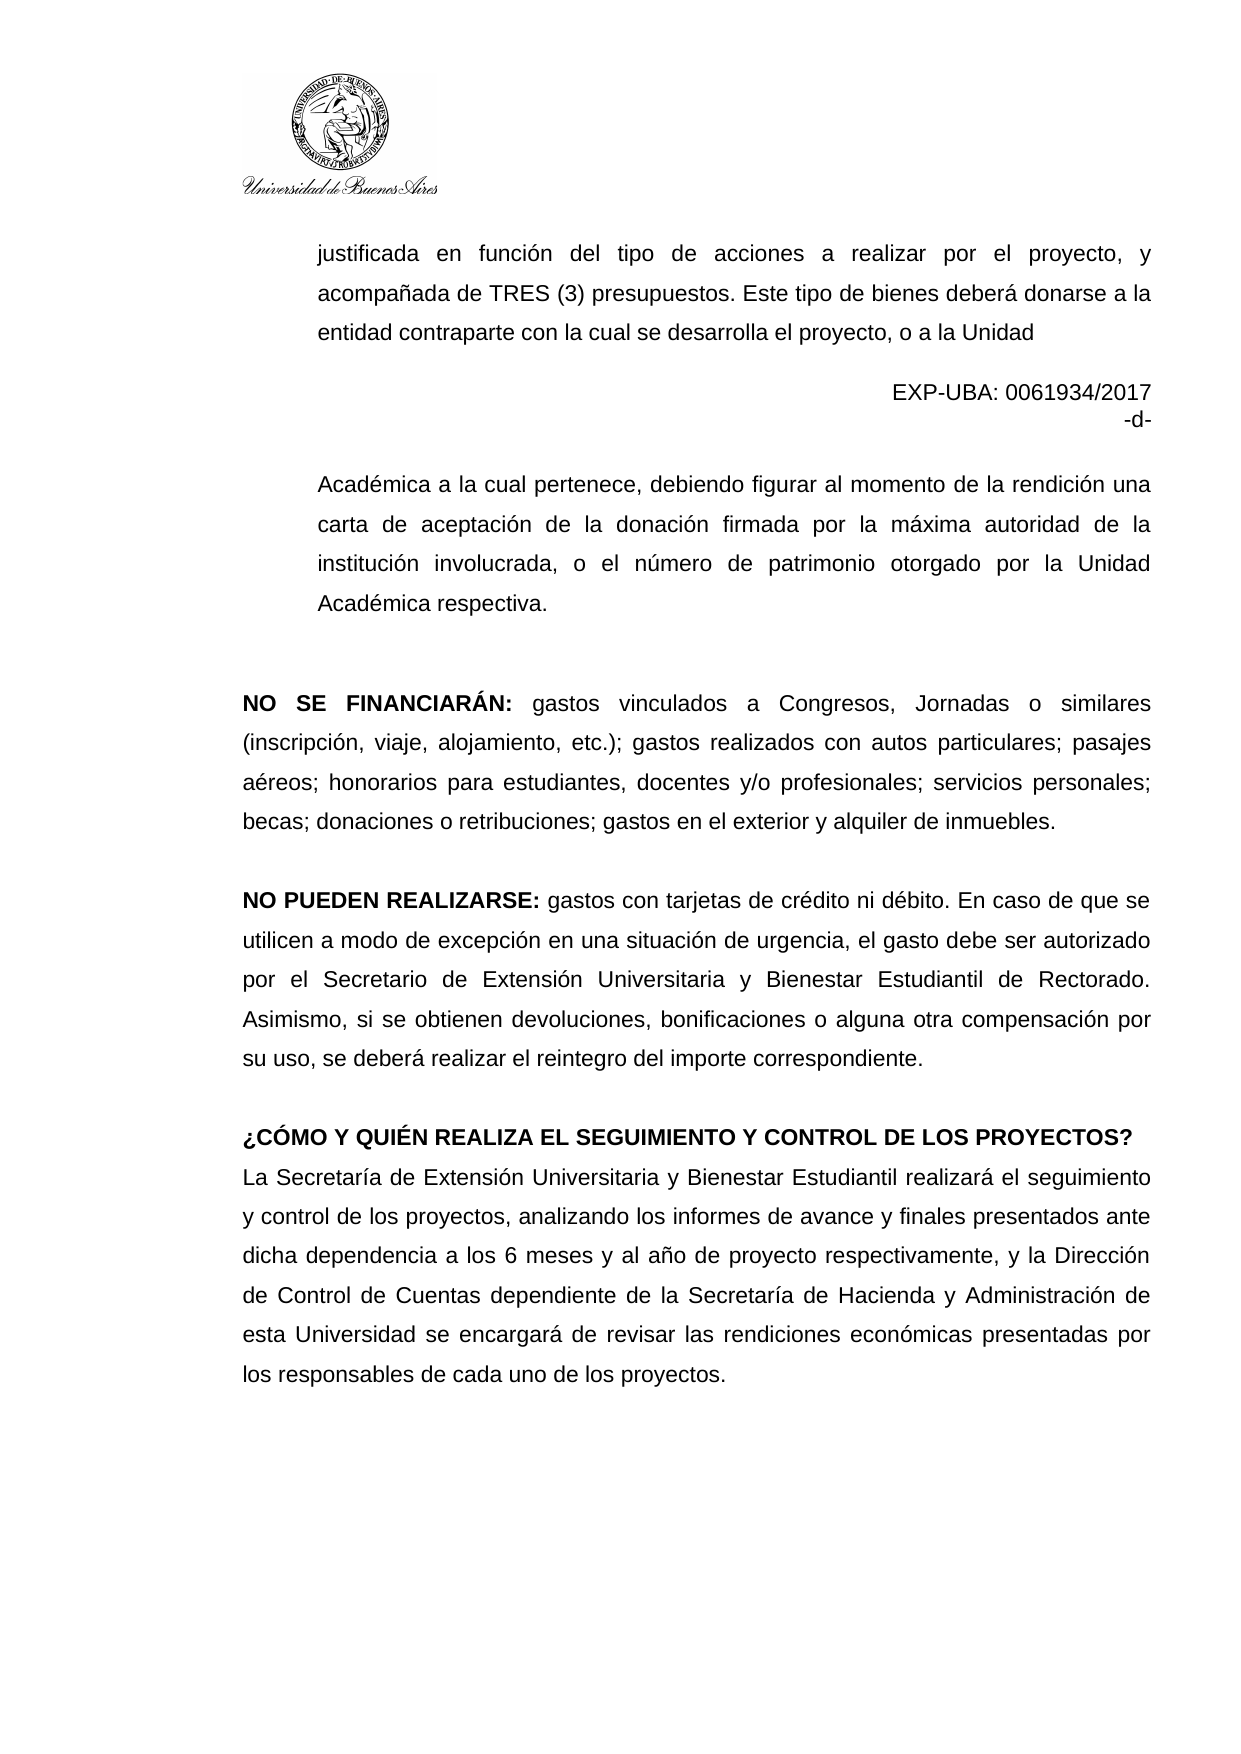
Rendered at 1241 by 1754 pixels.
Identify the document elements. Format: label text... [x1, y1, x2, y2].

text ¿CÓMO Y QUIÉN REALIZA EL SEGUIMIENTO Y CONTROL DE LOS PROYECTOS? [242, 1124, 1152, 1150]
text EXP-UBA: 0061934/2017 -d- [317, 379, 1152, 432]
text NO SE FINANCIARÁN: gastos vinculados a Congresos, Jornadas o similares (inscripción, viaje, alojamiento, etc.); gastos realizados con autos particulares; pasajes aéreos; honorarios para estudiantes, docentes y/o profesionales; servicios personales; becas; donaciones o retribuciones; gastos en el exterior y alquiler de inmuebles. [242, 690, 1152, 834]
list Académica a la cual pertenece, debiendo figurar al momento de la rendición una carta de aceptación de la donación firmada por la máxima autoridad de la institución involucrada, o el número de patrimonio otorgado por la Unidad Académica respectiva. [317, 471, 1152, 616]
picture [242, 73, 438, 194]
text La Secretaría de Extensión Universitaria y Bienestar Estudiantil realizará el seguimiento y control de los proyectos, analizando los informes de avance y finales presentados ante dicha dependencia a los 6 meses y al año de proyecto respectivamente, y la Dirección de Control de Cuentas dependiente de la Secretaría de Hacienda y Administración de esta Universidad se encargará de revisar las rendiciones económicas presentadas por los responsables de cada uno de los proyectos. [242, 1163, 1152, 1387]
text NO PUEDEN REALIZARSE: gastos con tarjetas de crédito ni débito. En caso de que se utilicen a modo de excepción en una situación de urgencia, el gasto debe ser autorizado por el Secretario de Extensión Universitaria y Bienestar Estudiantil de Rectorado. Asimismo, si se obtienen devoluciones, bonificaciones o alguna otra compensación por su uso, se deberá realizar el reintegro del importe correspondiente. [242, 887, 1152, 1071]
